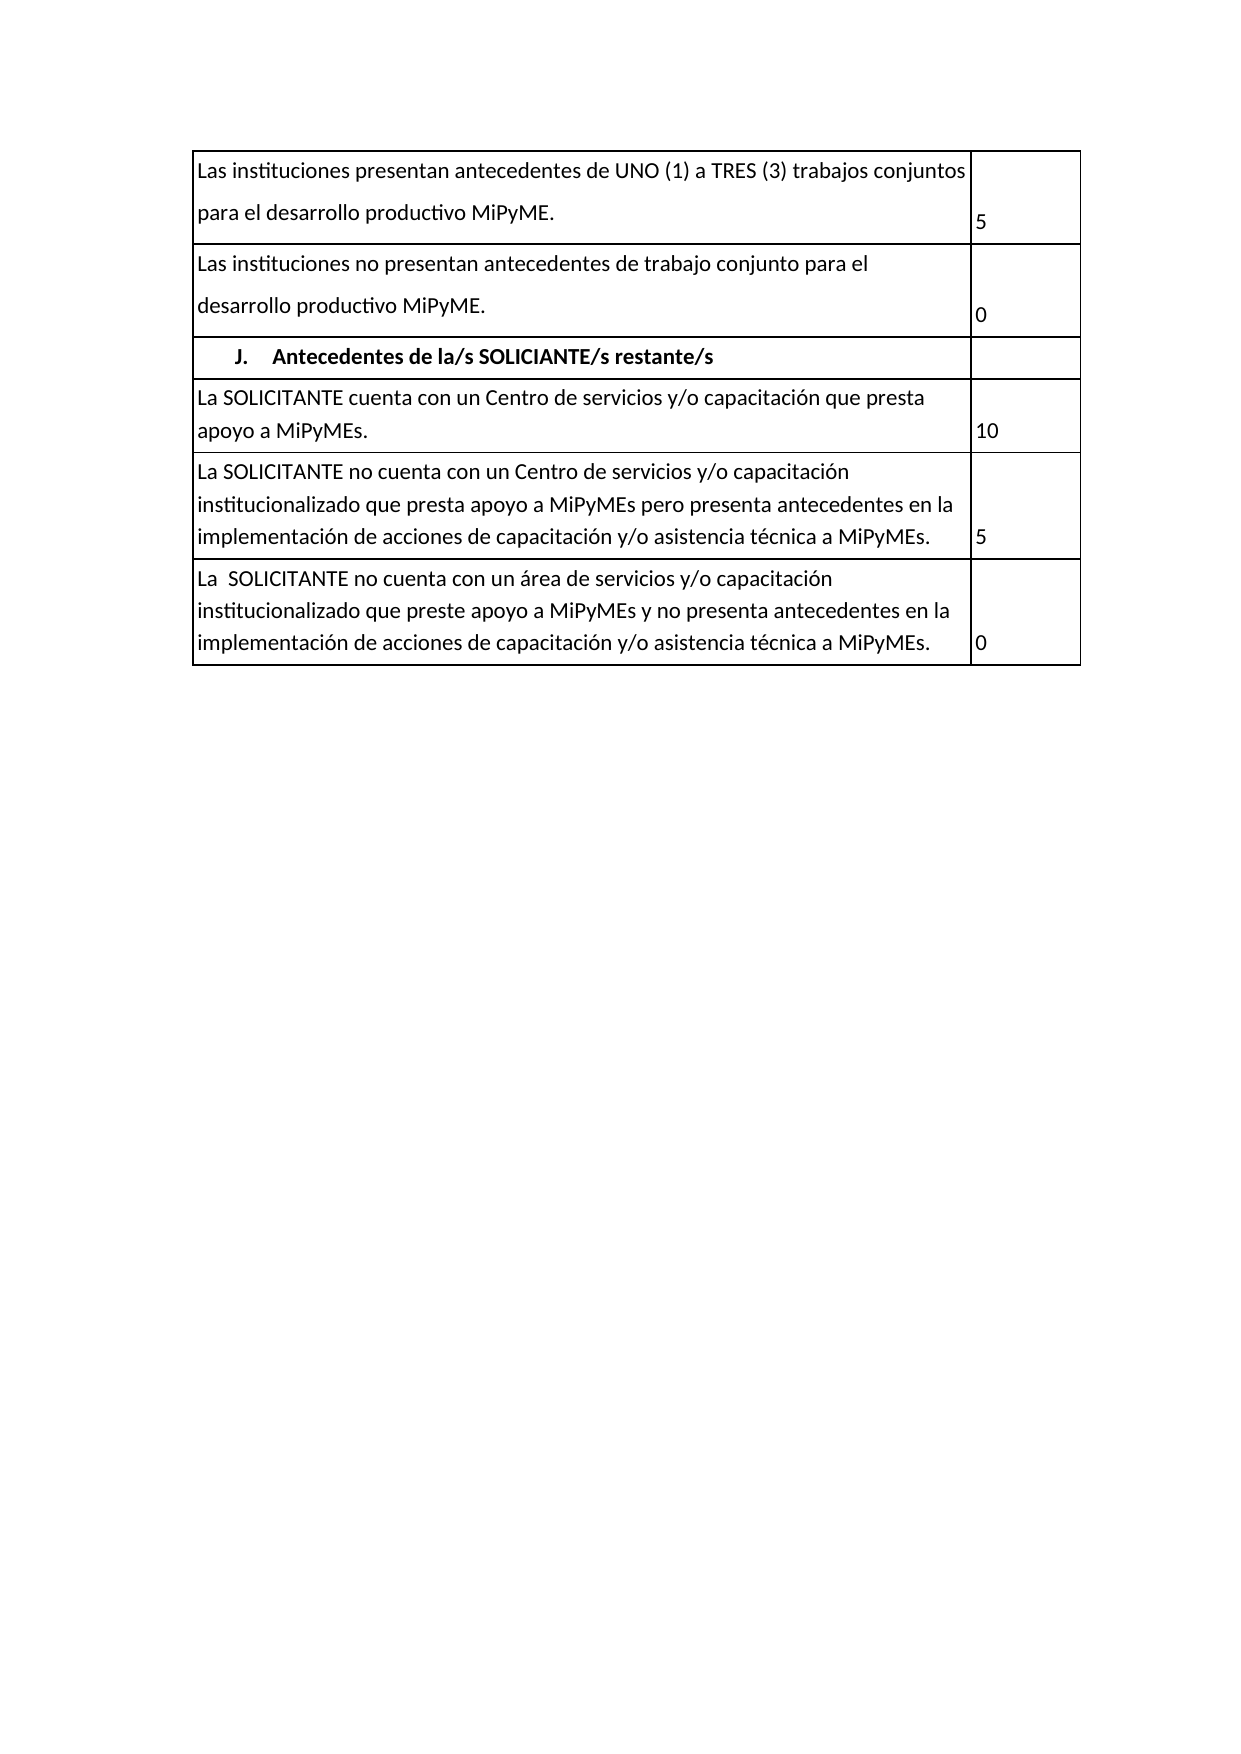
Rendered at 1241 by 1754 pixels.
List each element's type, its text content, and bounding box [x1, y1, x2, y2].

table_cell Las instituciones presentan antecedentes de UNO (1) a TRES (3) trabajos conjuntos para el desarrollo productivo MiPyME. [194, 152, 970, 243]
table_cell Antecedentes de la/s SOLICIANTE/s restante/s [194, 338, 970, 378]
table_cell 5 [972, 152, 1080, 243]
table_cell 0 [972, 245, 1080, 336]
table_cell [972, 338, 1080, 378]
table_cell 5 [972, 453, 1080, 558]
table_cell 0 [972, 560, 1080, 664]
table_cell Las instituciones no presentan antecedentes de trabajo conjunto para el desarrollo productivo MiPyME. [194, 245, 970, 336]
table_cell La SOLICITANTE no cuenta con un Centro de servicios y/o capacitación institucionalizado que presta apoyo a MiPyMEs pero presenta antecedentes en la implementación de acciones de capacitación y/o asistencia técnica a MiPyMEs. [194, 453, 970, 558]
table_cell La SOLICITANTE cuenta con un Centro de servicios y/o capacitación que presta apoyo a MiPyMEs. [194, 380, 970, 452]
table_cell La SOLICITANTE no cuenta con un área de servicios y/o capacitación institucionalizado que preste apoyo a MiPyMEs y no presenta antecedentes en la implementación de acciones de capacitación y/o asistencia técnica a MiPyMEs. [194, 560, 970, 664]
table_cell 10 [972, 380, 1080, 452]
